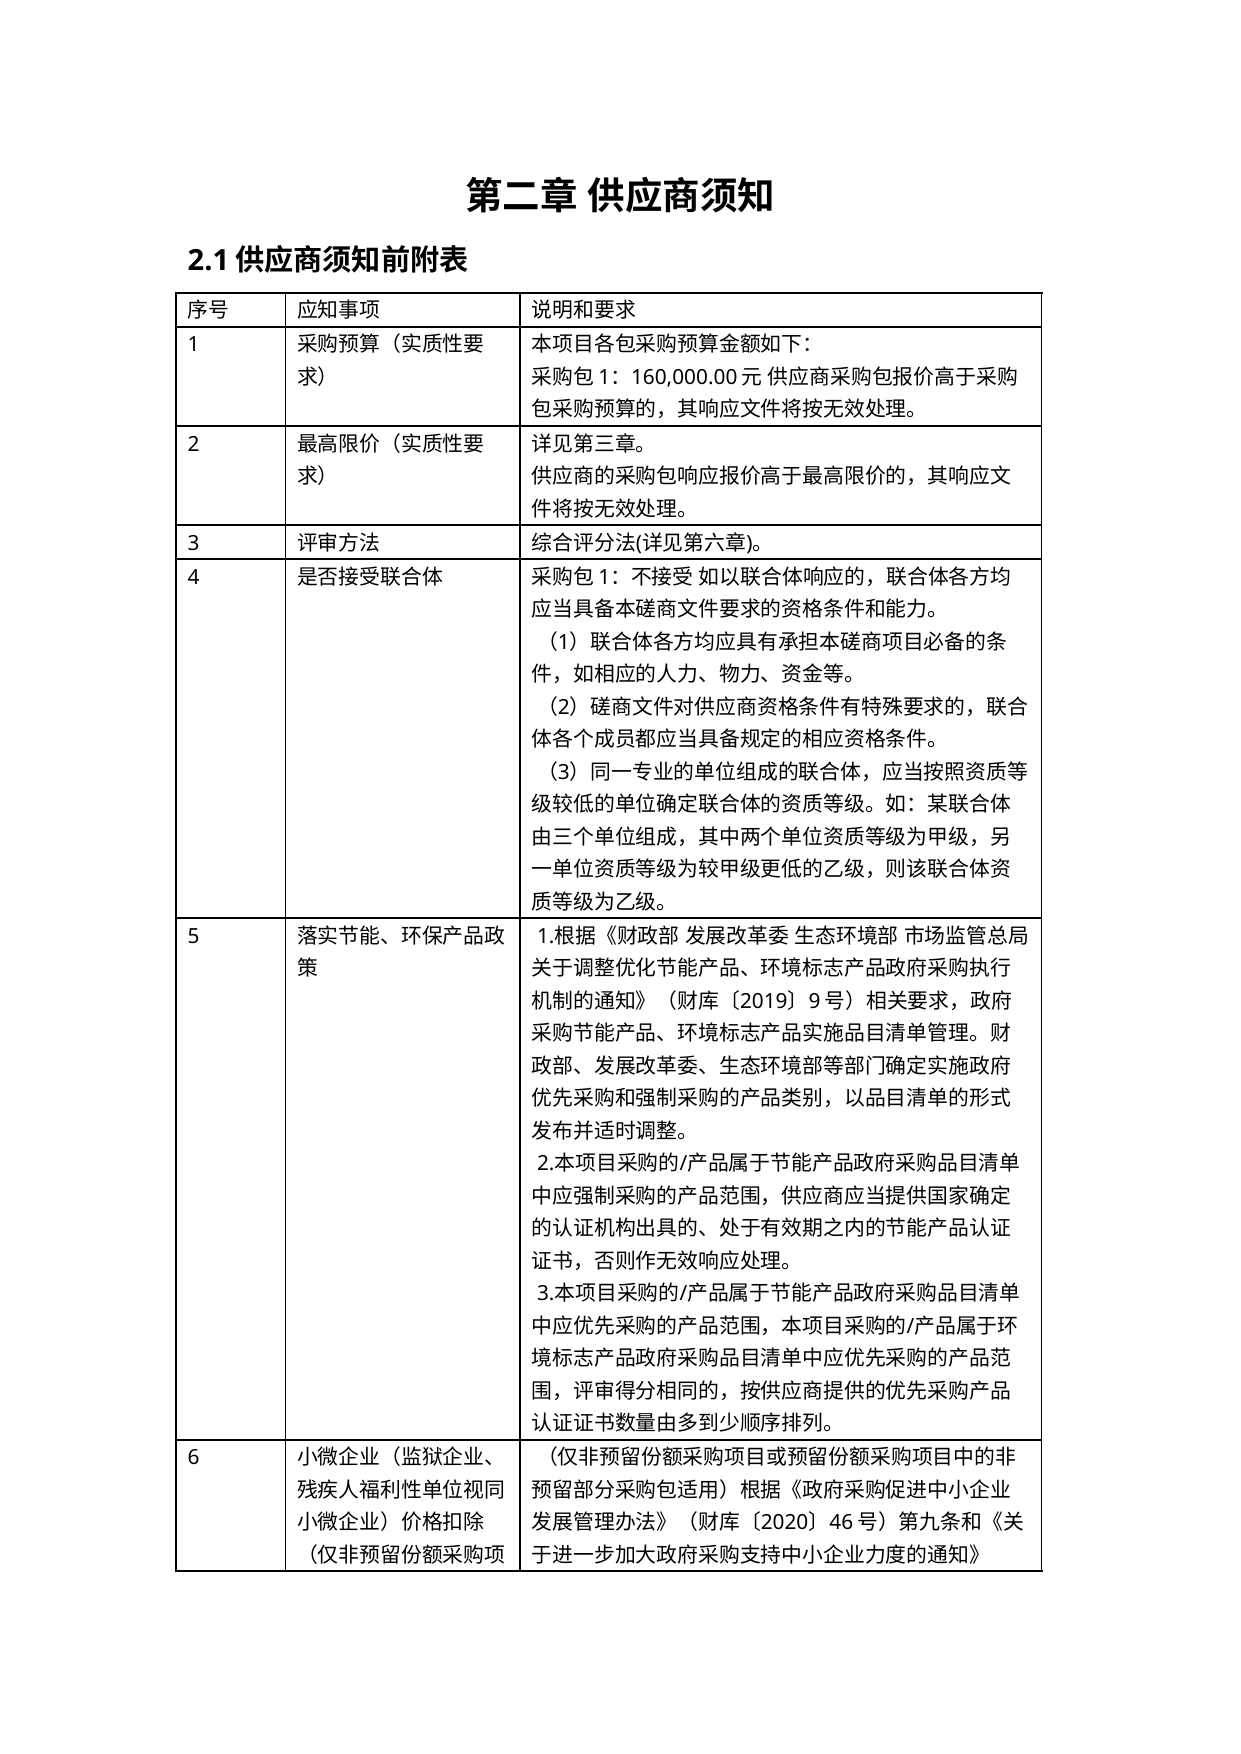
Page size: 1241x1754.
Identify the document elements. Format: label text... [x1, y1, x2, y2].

table_header 序号 [177, 294, 285, 326]
table_cell 详见第三章。 供应商的采购包响应报价高于最高限价的，其响应文件将按无效处理。 [521, 427, 1041, 524]
table_cell 4 [177, 560, 285, 917]
table_cell 本项目各包采购预算金额如下： 采购包1：160,000.00元 供应商采购包报价高于采购包采购预算的，其响应文件将按无效处理。 [521, 328, 1041, 425]
table_cell 最高限价（实质性要求） [286, 427, 519, 524]
table_cell 2 [177, 427, 285, 524]
table_cell 落实节能、环保产品政策 [286, 919, 519, 1439]
table_cell 综合评分法(详见第六章)。 [521, 526, 1041, 558]
table_header 应知事项 [286, 294, 519, 326]
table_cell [521, 1441, 1041, 1570]
table_cell 5 [177, 919, 285, 1439]
table_cell 采购预算（实质性要求） [286, 328, 519, 425]
table_cell 3 [177, 526, 285, 558]
table_cell 1 [177, 328, 285, 425]
table_cell 是否接受联合体 [286, 560, 519, 917]
table_cell 1.根据《财政部 发展改革委 生态环境部 市场监管总局关于调整优化节能产品、环境标志产品政府采购执行机制的通知》（财库〔2019〕9号）相关要求，政府采购节能产品、环境标志产品实施品目清单管理。财政部、发展改革委、生态环境部等部门确定实施政府优先采购和强制采购的产品类别，以品目清单的形式发布并适时调整。 2.本项目采购的/产品属于节能产品政府采购品目清单中应强制采购的产品范围，供应商应当提供国家确定的认证机构出具的、处于有效期之内的节能产品认证证书，否则作无效响应处理。 3.本项目采购的/产品属于节能产品政府采购品目清单中应优先采购的产品范围，本项目采购的/产品属于环境标志产品政府采购品目清单中应优先采购的产品范围，评审得分相同的，按供应商提供的优先采购产品认证证书数量由多到少顺序排列。 [521, 919, 1041, 1439]
table_cell 采购包1：不接受 如以联合体响应的，联合体各方均应当具备本磋商文件要求的资格条件和能力。 （1）联合体各方均应具有承担本磋商项目必备的条件，如相应的人力、物力、资金等。 （2）磋商文件对供应商资格条件有特殊要求的，联合体各个成员都应当具备规定的相应资格条件。 （3）同一专业的单位组成的联合体，应当按照资质等级较低的单位确定联合体的资质等级。如：某联合体由三个单位组成，其中两个单位资质等级为甲级，另一单位资质等级为较甲级更低的乙级，则该联合体资质等级为乙级。 [521, 560, 1041, 917]
table_header 说明和要求 [521, 294, 1041, 326]
text 第二章 供应商须知 [187, 162, 1053, 227]
table_cell 评审方法 [286, 526, 519, 558]
table_cell 6 [177, 1441, 285, 1570]
text 2.1供应商须知前附表 [187, 227, 1053, 292]
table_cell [286, 1441, 519, 1570]
